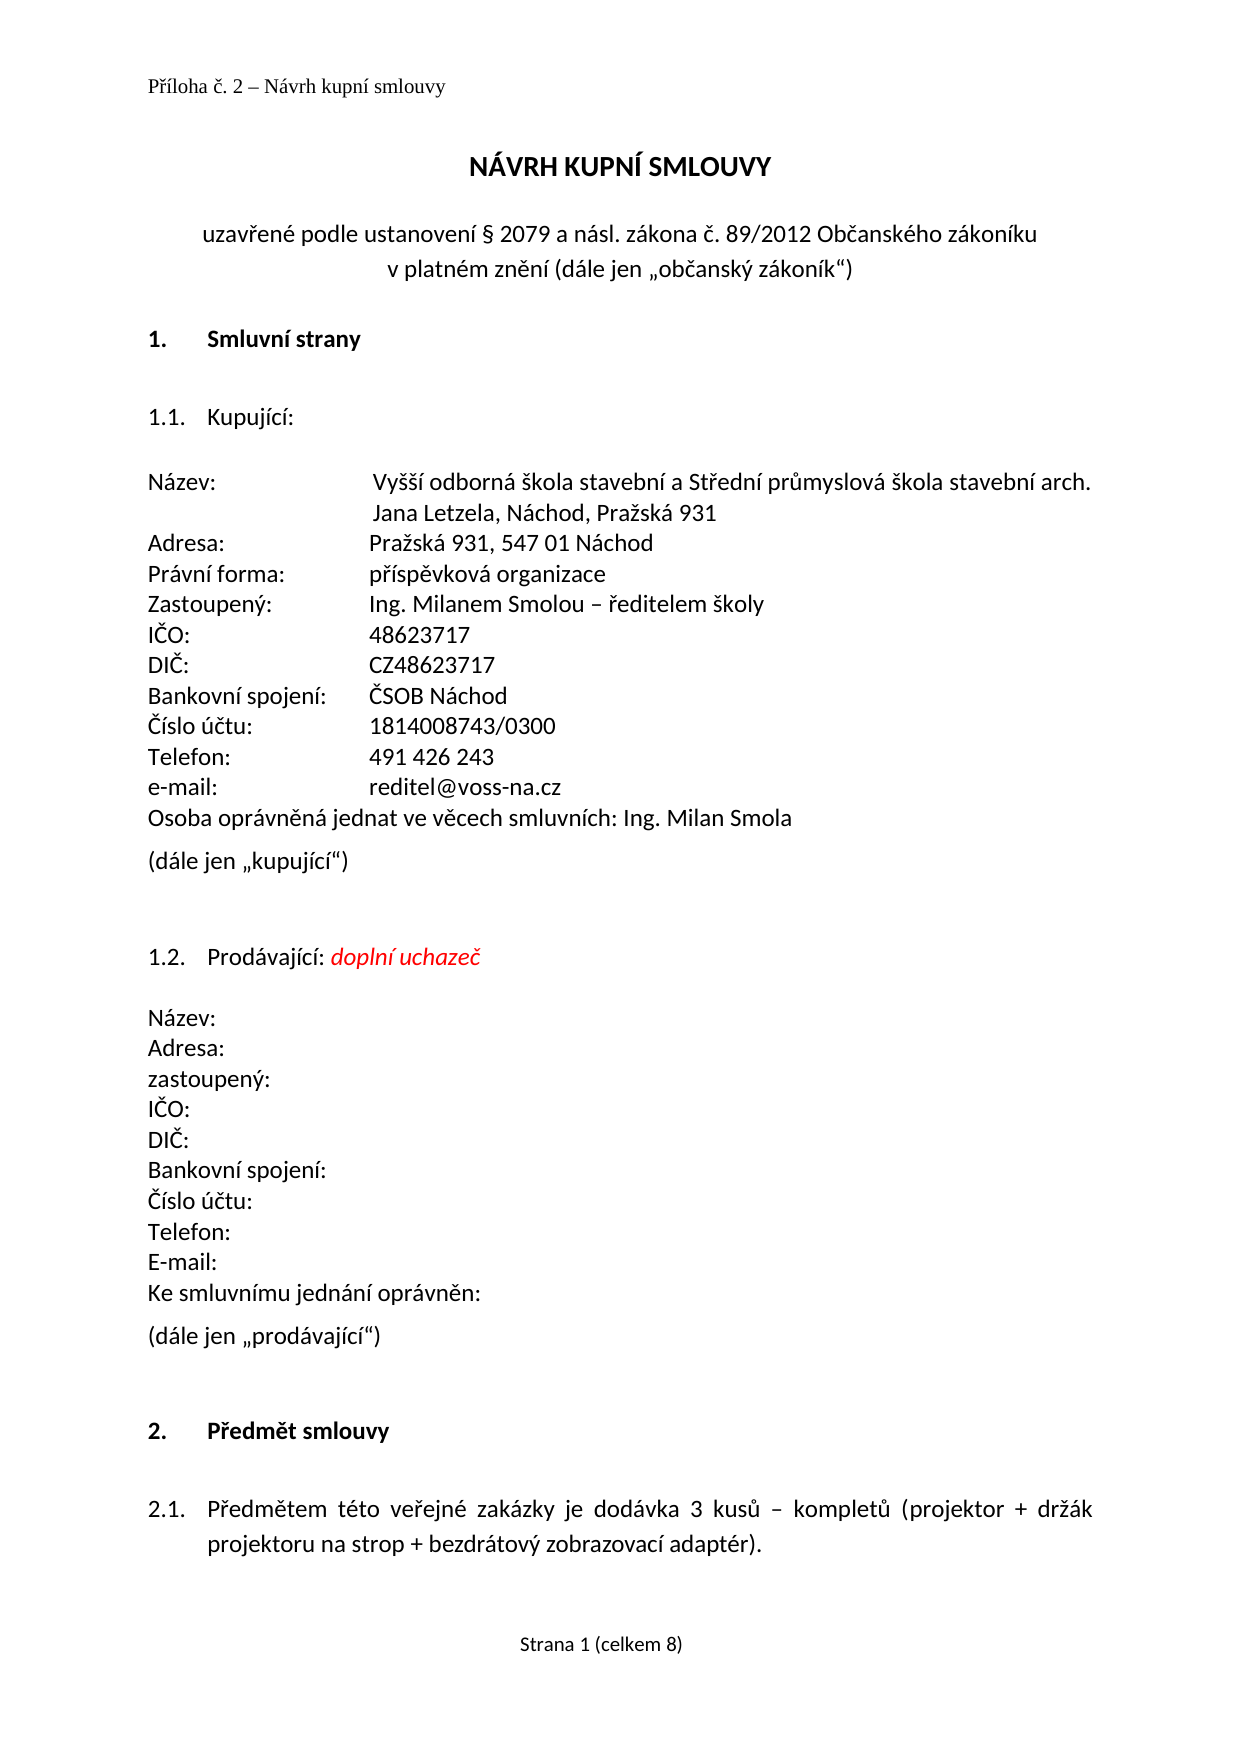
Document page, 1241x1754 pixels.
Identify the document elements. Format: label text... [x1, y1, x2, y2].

text Název: [148, 1002, 1093, 1033]
title NÁVRH KUPNÍ SMLOUVY [148, 148, 1093, 183]
text zastoupený: [148, 1063, 1093, 1094]
text Telefon: 491 426 243 [148, 741, 1093, 771]
text Právní forma: příspěvková organizace [148, 558, 1093, 588]
text Adresa: [148, 1033, 1093, 1063]
text Osoba oprávněná jednat ve věcech smluvních: Ing. Milan Smola [148, 802, 1093, 832]
list Kupující: [148, 401, 1093, 431]
title uzavřené podle ustanovení § 2079 a násl. zákona č. 89/2012 Občanského zákoníku v platném znění (dále jen „občanský zákoník“) [148, 218, 1093, 283]
text Adresa: Pražská 931, 547 01 Náchod [148, 527, 1093, 558]
text e-mail: reditel@voss-na.cz [148, 771, 1093, 802]
text IČO: [148, 1094, 1093, 1124]
list Předmět smlouvy [148, 1415, 1093, 1445]
text Číslo účtu: [148, 1185, 1093, 1216]
text (dále jen „prodávající“) [148, 1320, 1093, 1350]
text Bankovní spojení: ČSOB Náchod [148, 680, 1093, 710]
text Bankovní spojení: [148, 1155, 1093, 1185]
text Název: Vyšší odborná škola stavební a Střední průmyslová škola stavební arch. Jana Letzela, Náchod, Pražská 931 [148, 466, 1093, 527]
text Telefon: [148, 1216, 1093, 1246]
text Předmětem této veřejné zakázky je dodávka 3 kusů – kompletů (projektor + držák projektoru na strop + bezdrátový zobrazovací adaptér). [148, 1493, 1093, 1558]
text IČO: 48623717 [148, 619, 1093, 649]
text E-mail: [148, 1246, 1093, 1277]
text Zastoupený: Ing. Milanem Smolou – ředitelem školy [148, 588, 1093, 619]
text Ke smluvnímu jednání oprávněn: [148, 1277, 1093, 1307]
text (dále jen „kupující“) [148, 845, 1093, 876]
list Smluvní strany [148, 323, 1093, 353]
text Číslo účtu: 1814008743/0300 [148, 710, 1093, 741]
text DIČ: CZ48623717 [148, 649, 1093, 680]
text DIČ: [148, 1124, 1093, 1155]
list Prodávající: doplní uchazeč [148, 941, 1093, 972]
